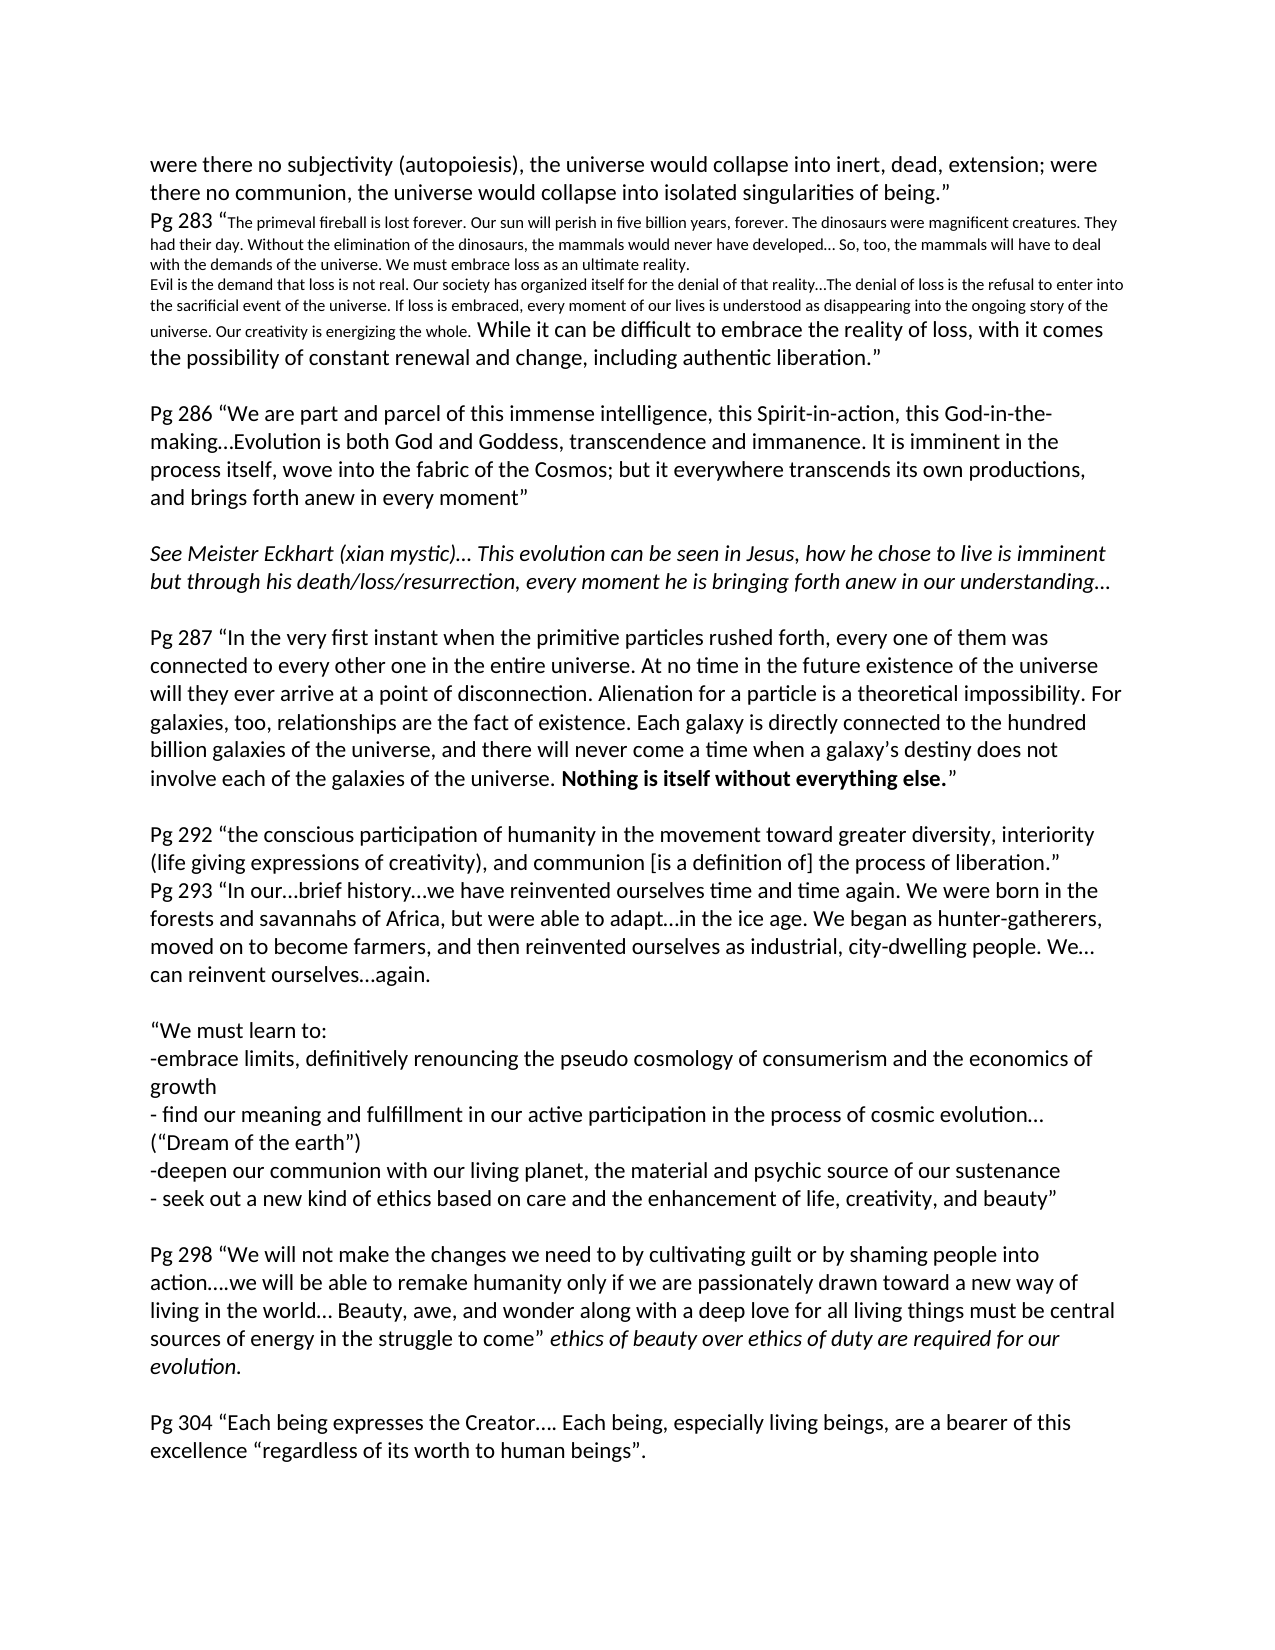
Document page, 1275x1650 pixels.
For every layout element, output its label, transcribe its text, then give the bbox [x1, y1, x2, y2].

text Evil is the demand that loss is not real. Our society has organized itself for the denial of that reality…The denial of loss is the refusal to enter into the sacrificial event of the universe. If loss is embraced, every moment of our lives is understood as disappearing into the ongoing story of the universe. Our creativity is energizing the whole. While it can be difficult to embrace the reality of loss, with it comes the possibility of constant renewal and change, including authentic liberation.” [150, 275, 1125, 371]
text Pg 286 “We are part and parcel of this immense intelligence, this Spirit-in-action, this God-in-the-making…Evolution is both God and Goddess, transcendence and immanence. It is imminent in the process itself, wove into the fabric of the Cosmos; but it everywhere transcends its own productions, and brings forth anew in every moment” [150, 399, 1125, 511]
text Pg 293 “In our…brief history…we have reinvented ourselves time and time again. We were born in the forests and savannahs of Africa, but were able to adapt…in the ice age. We began as hunter-gatherers, moved on to become farmers, and then reinvented ourselves as industrial, city-dwelling people. We…can reinvent ourselves…again. [150, 876, 1125, 988]
text - find our meaning and fulfillment in our active participation in the process of cosmic evolution… (“Dream of the earth”) [150, 1100, 1125, 1156]
text Pg 292 “the conscious participation of humanity in the movement toward greater diversity, interiority (life giving expressions of creativity), and communion [is a definition of] the process of liberation.” [150, 820, 1125, 876]
text -embrace limits, definitively renouncing the pseudo cosmology of consumerism and the economics of growth [150, 1044, 1125, 1100]
text “We must learn to: [150, 1016, 1125, 1044]
text -deepen our communion with our living planet, the material and psychic source of our sustenance [150, 1156, 1125, 1184]
text Pg 287 “In the very first instant when the primitive particles rushed forth, every one of them was connected to every other one in the entire universe. At no time in the future existence of the universe will they ever arrive at a point of disconnection. Alienation for a particle is a theoretical impossibility. For galaxies, too, relationships are the fact of existence. Each galaxy is directly connected to the hundred billion galaxies of the universe, and there will never come a time when a galaxy’s destiny does not involve each of the galaxies of the universe. Nothing is itself without everything else.” [150, 623, 1125, 792]
text See Meister Eckhart (xian mystic)… This evolution can be seen in Jesus, how he chose to live is imminent but through his death/loss/resurrection, every moment he is bringing forth anew in our understanding… [150, 539, 1125, 596]
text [150, 150, 1125, 206]
text - seek out a new kind of ethics based on care and the enhancement of life, creativity, and beauty” [150, 1184, 1125, 1212]
text Pg 283 “The primeval fireball is lost forever. Our sun will perish in five billion years, forever. The dinosaurs were magnificent creatures. They had their day. Without the elimination of the dinosaurs, the mammals would never have developed… So, too, the mammals will have to deal with the demands of the universe. We must embrace loss as an ultimate reality. [150, 206, 1125, 275]
text Pg 298 “We will not make the changes we need to by cultivating guilt or by shaming people into action….we will be able to remake humanity only if we are passionately drawn toward a new way of living in the world… Beauty, awe, and wonder along with a deep love for all living things must be central sources of energy in the struggle to come” ethics of beauty over ethics of duty are required for our evolution. [150, 1240, 1125, 1380]
text Pg 304 “Each being expresses the Creator…. Each being, especially living beings, are a bearer of this excellence “regardless of its worth to human beings”. [150, 1408, 1125, 1464]
